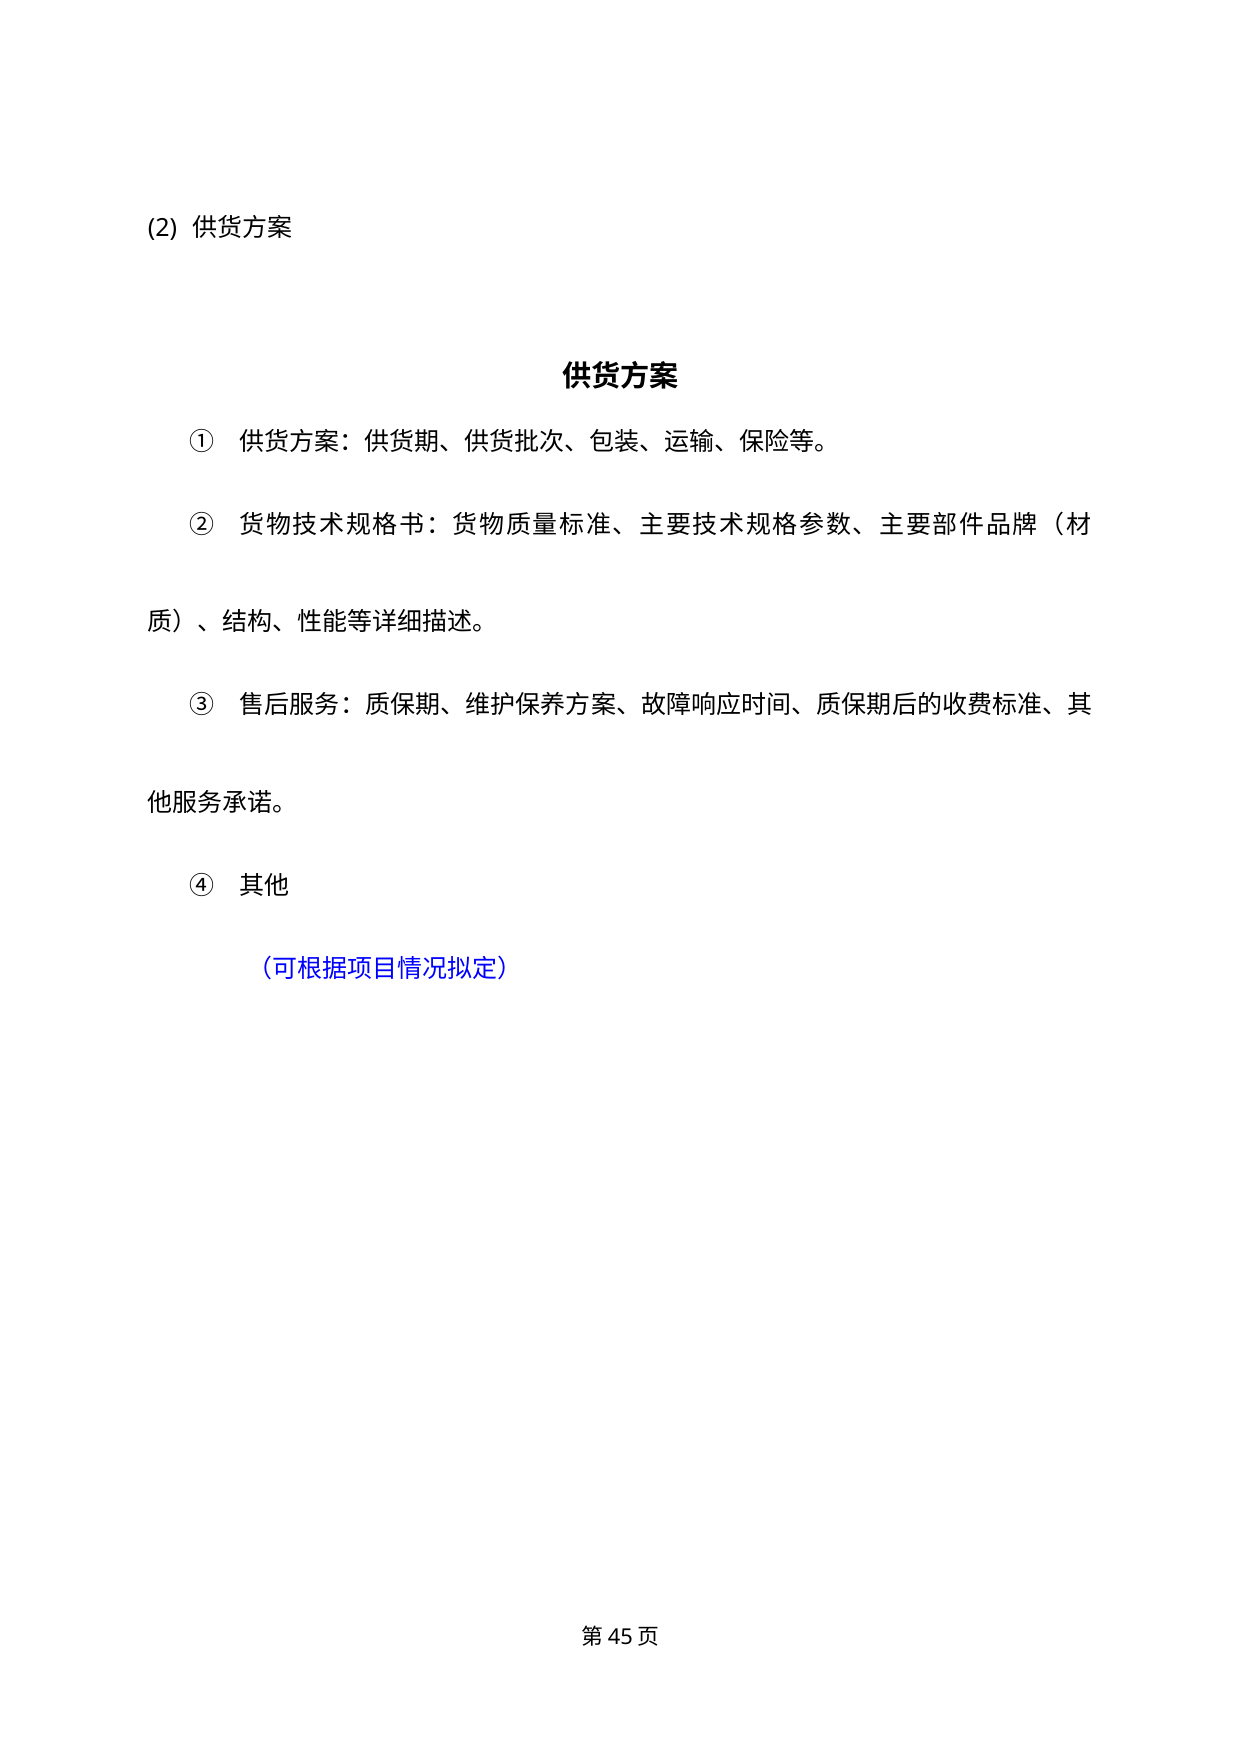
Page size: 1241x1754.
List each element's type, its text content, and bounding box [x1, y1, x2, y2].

list 售后服务：质保期、维护保养方案、故障响应时间、质保期后的收费标准、其他服务承诺。 [148, 670, 1093, 833]
list 其他 [148, 851, 1093, 916]
text 供货方案 [148, 342, 1093, 407]
list 供货方案：供货期、供货批次、包装、运输、保险等。 [148, 407, 1093, 472]
list 货物技术规格书：货物质量标准、主要技术规格参数、主要部件品牌（材质）、结构、性能等详细描述。 [148, 490, 1093, 652]
list 供货方案 [148, 193, 1093, 258]
text （可根据项目情况拟定） [148, 934, 1093, 999]
